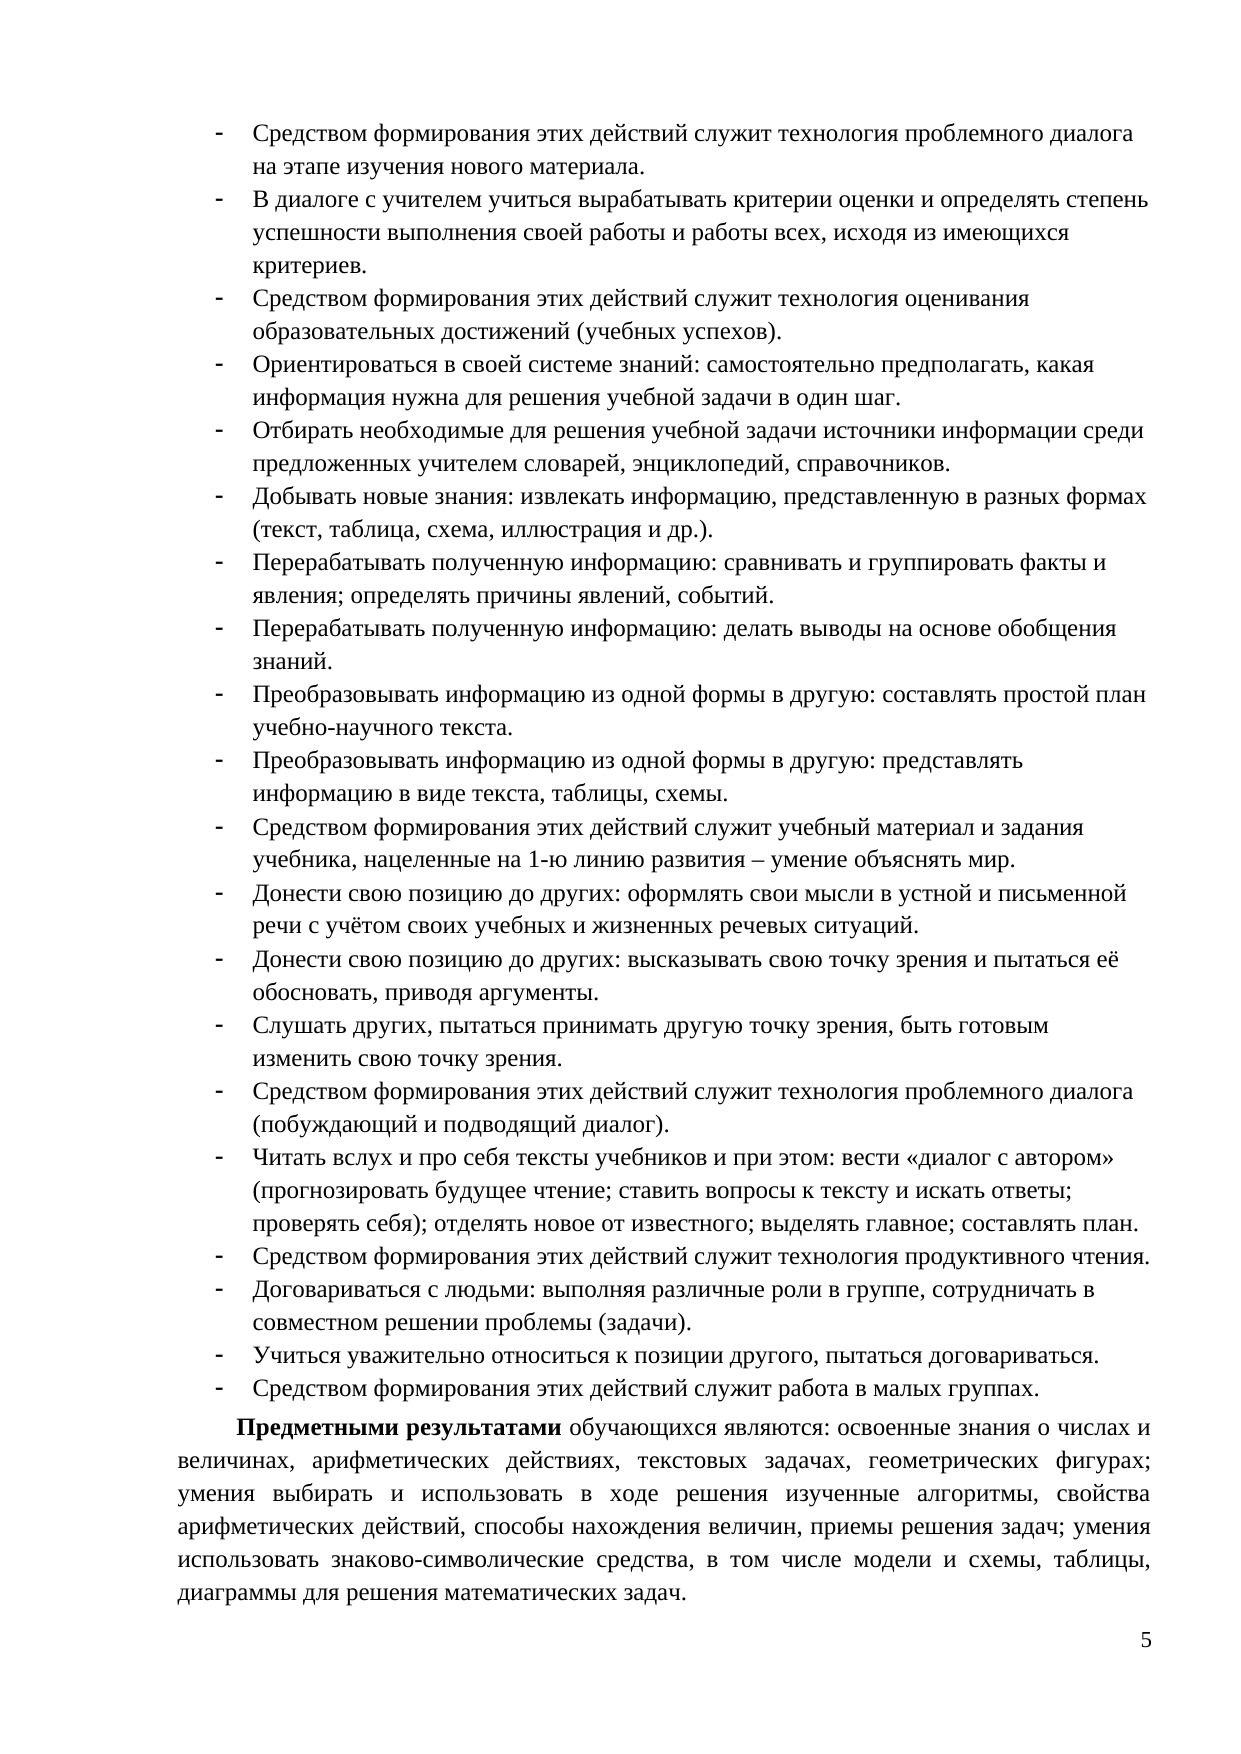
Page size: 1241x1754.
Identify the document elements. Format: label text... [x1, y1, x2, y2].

list Перерабатывать полученную информацию: делать выводы на основе обобщения знаний. [215, 613, 1152, 675]
list Преобразовывать информацию из одной формы в другую: составлять простой план учебно-научного текста. [215, 679, 1152, 741]
list Средством формирования этих действий служит учебный материал и задания учебника, нацеленные на 1-ю линию развития – умение объяснять мир. [215, 812, 1152, 873]
list Средством формирования этих действий служит технология проблемного диалога на этапе изучения нового материала. [215, 118, 1152, 180]
list Средством формирования этих действий служит работа в малых группах. [215, 1373, 1152, 1402]
list Средством формирования этих действий служит технология продуктивного чтения. [215, 1241, 1152, 1269]
list Донести свою позицию до других: высказывать свою точку зрения и пытаться её обосновать, приводя аргументы. [215, 944, 1152, 1005]
list Средством формирования этих действий служит технология проблемного диалога (побуждающий и подводящий диалог). [215, 1076, 1152, 1137]
list Учиться уважительно относиться к позиции другого, пытаться договариваться. [215, 1340, 1152, 1369]
list В диалоге с учителем учиться вырабатывать критерии оценки и определять степень успешности выполнения своей работы и работы всех, исходя из имеющихся критериев. [215, 184, 1152, 279]
list Добывать новые знания: извлекать информацию, представленную в разных формах (текст, таблица, схема, иллюстрация и др.). [215, 481, 1152, 543]
list Донести свою позицию до других: оформлять свои мысли в устной и письменной речи с учётом своих учебных и жизненных речевых ситуаций. [215, 878, 1152, 939]
list Читать вслух и про себя тексты учебников и при этом: вести «диалог с автором» (прогнозировать будущее чтение; ставить вопросы к тексту и искать ответы; проверять себя); отделять новое от известного; выделять главное; составлять план. [215, 1142, 1152, 1237]
list Средством формирования этих действий служит технология оценивания образовательных достижений (учебных успехов). [215, 283, 1152, 345]
list Преобразовывать информацию из одной формы в другую: представлять информацию в виде текста, таблицы, схемы. [215, 746, 1152, 807]
list Отбирать необходимые для решения учебной задачи источники информации среди предложенных учителем словарей, энциклопедий, справочников. [215, 415, 1152, 477]
list Слушать других, пытаться принимать другую точку зрения, быть готовым изменить свою точку зрения. [215, 1010, 1152, 1071]
list Ориентироваться в своей системе знаний: самостоятельно предполагать, какая информация нужна для решения учебной задачи в один шаг. [215, 349, 1152, 411]
list Договариваться с людьми: выполняя различные роли в группе, сотрудничать в совместном решении проблемы (задачи). [215, 1274, 1152, 1336]
list Перерабатывать полученную информацию: сравнивать и группировать факты и явления; определять причины явлений, событий. [215, 547, 1152, 609]
text Предметными результатами обучающихся являются: освоенные знания о числах и величинах, арифметических действиях, текстовых задачах, геометрических фигурах; умения выбирать и использовать в ходе решения изученные алгоритмы, свойства арифметических действий, способы нахождения величин, приемы решения задач; умения использовать знаково-символические средства, в том числе модели и схемы, таблицы, диаграммы для решения математических задач. [177, 1412, 1152, 1606]
